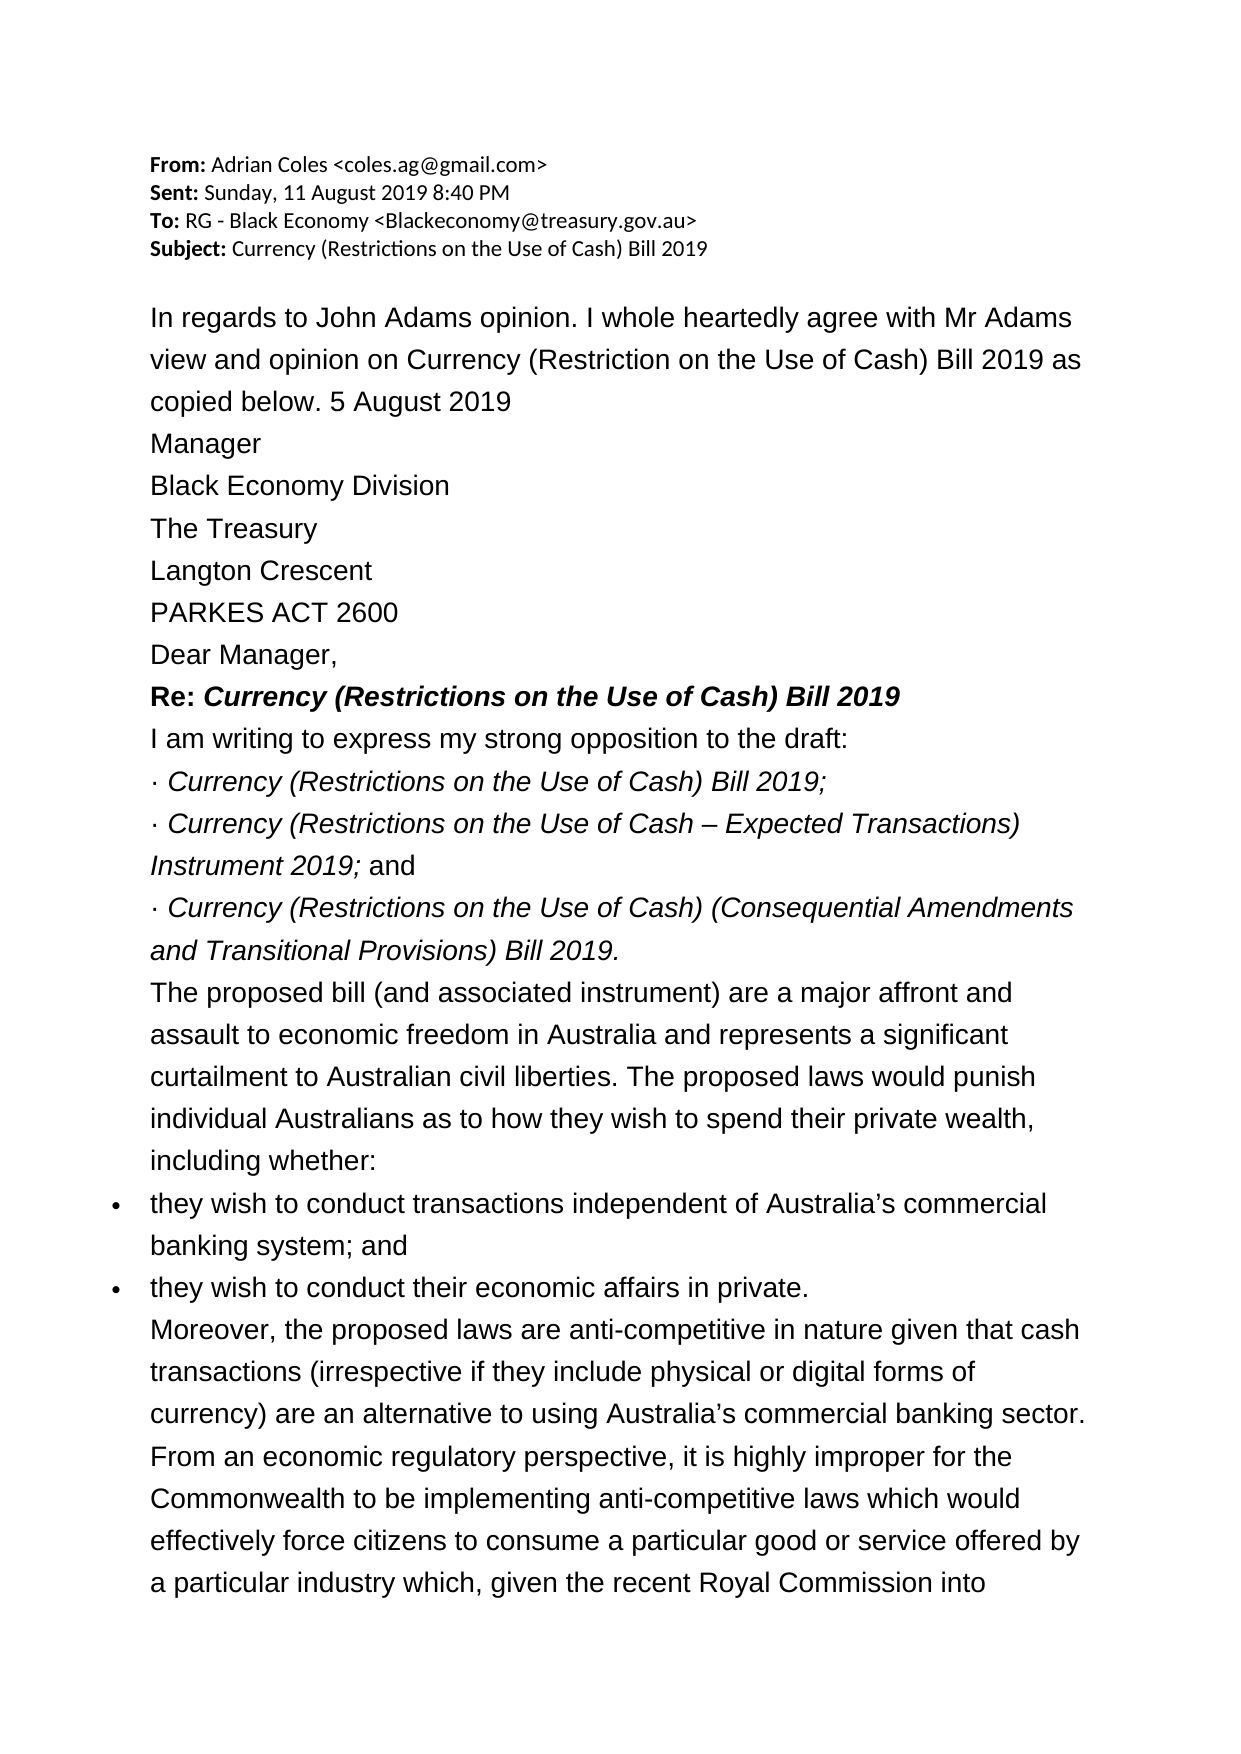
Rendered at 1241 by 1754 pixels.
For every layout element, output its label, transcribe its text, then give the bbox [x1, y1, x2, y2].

text Re: Currency (Restrictions on the Use of Cash) Bill 2019 [150, 671, 1090, 713]
text Dear Manager, [150, 628, 1090, 671]
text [150, 1430, 1090, 1599]
text · Currency (Restrictions on the Use of Cash) Bill 2019; [150, 755, 1090, 797]
text In regards to John Adams opinion. I whole heartedly agree with Mr Adams view and opinion on Currency (Restriction on the Use of Cash) Bill 2019 as copied below. 5 August 2019 [150, 291, 1090, 417]
text The proposed bill (and associated instrument) are a major affront and assault to economic freedom in Australia and represents a significant curtailment to Australian civil liberties. The proposed laws would punish individual Australians as to how they wish to spend their private wealth, including whether: [150, 966, 1090, 1177]
list they wish to conduct transactions independent of Australia’s commercial banking system; and [112, 1177, 1090, 1261]
text Manager Black Economy Division The Treasury Langton Crescent PARKES ACT 2600 [150, 417, 1090, 628]
text Moreover, the proposed laws are anti-competitive in nature given that cash transactions (irrespective if they include physical or digital forms of currency) are an alternative to using Australia’s commercial banking sector. [150, 1303, 1090, 1430]
list they wish to conduct their economic affairs in private. [112, 1261, 1090, 1303]
text I am writing to express my strong opposition to the draft: [150, 713, 1090, 755]
text From: Adrian Coles <coles.ag@gmail.com> Sent: Sunday, 11 August 2019 8:40 PM To: RG - Black Economy <Blackeconomy@treasury.gov.au> Subject: Currency (Restrictions on the Use of Cash) Bill 2019 [150, 150, 1090, 262]
text · Currency (Restrictions on the Use of Cash – Expected Transactions) Instrument 2019; and [150, 797, 1090, 881]
text · Currency (Restrictions on the Use of Cash) (Consequential Amendments and Transitional Provisions) Bill 2019. [150, 881, 1090, 966]
